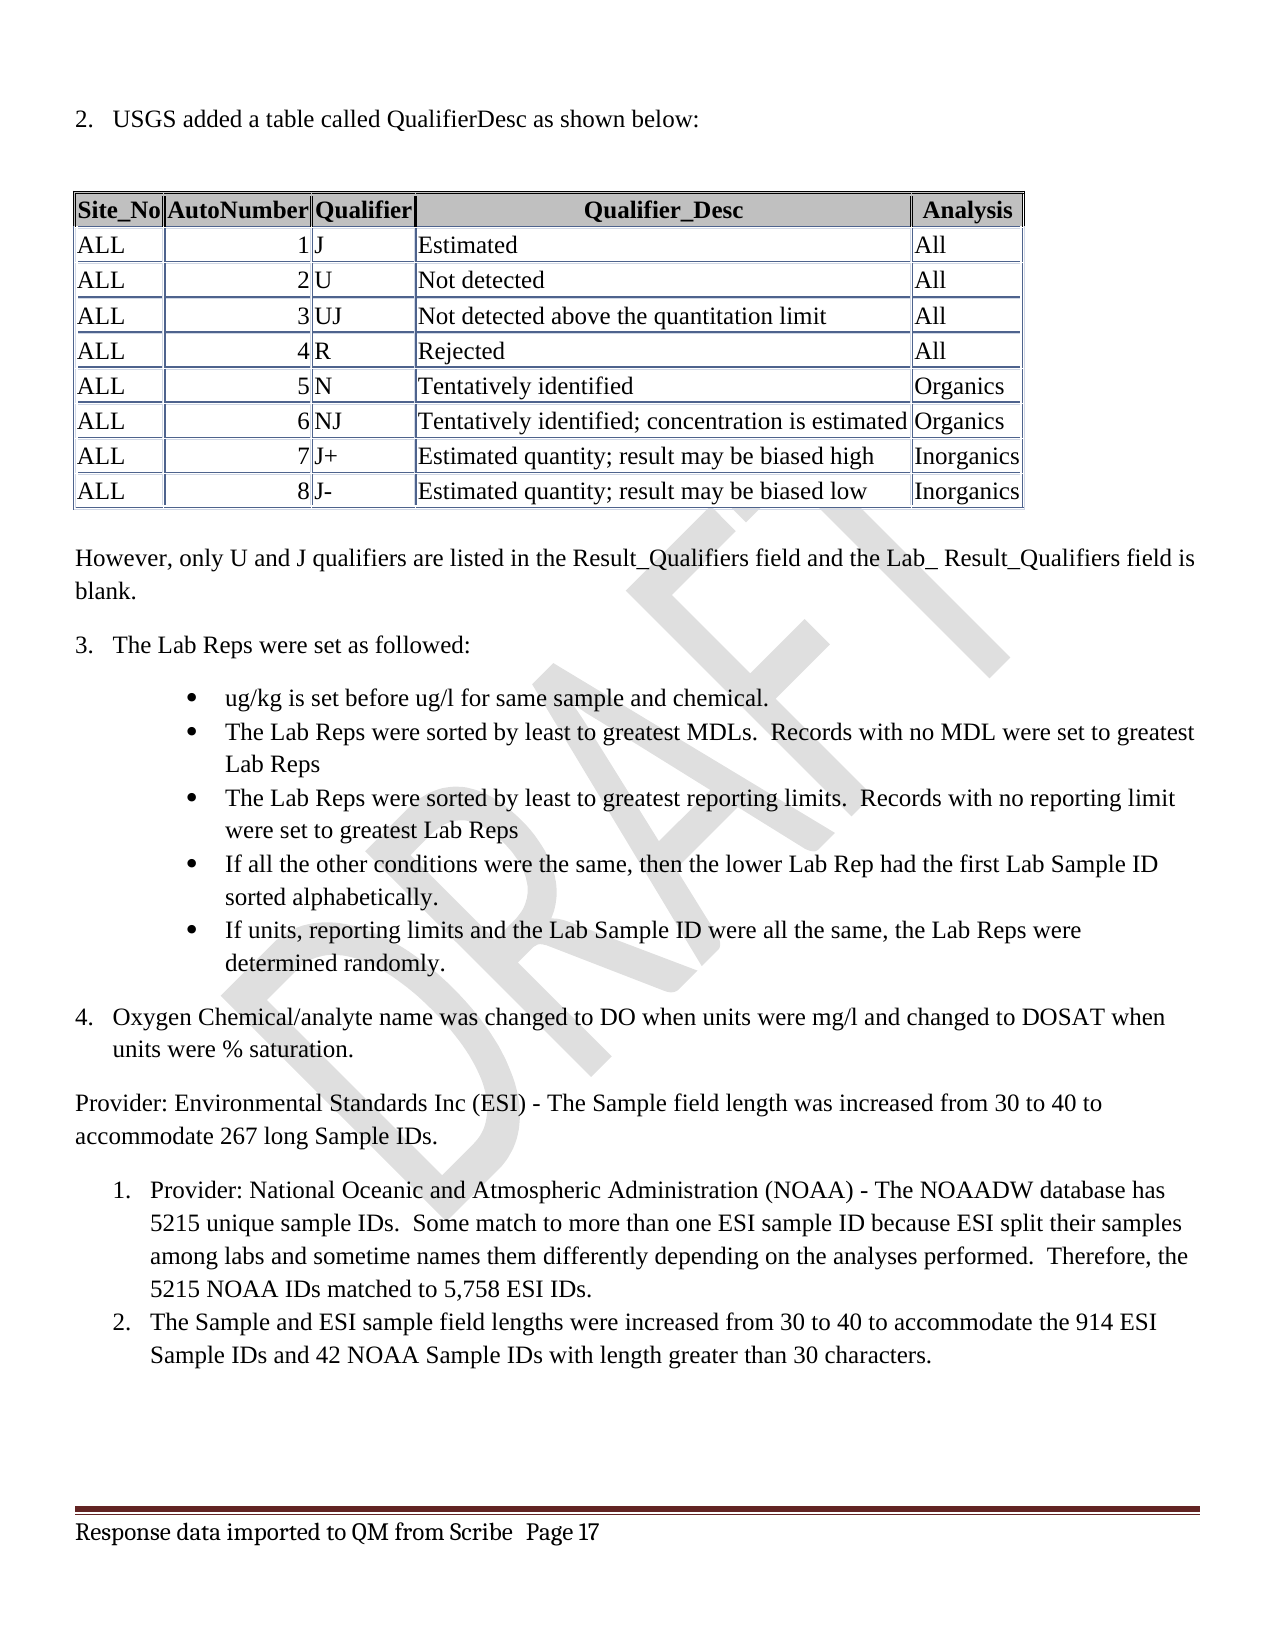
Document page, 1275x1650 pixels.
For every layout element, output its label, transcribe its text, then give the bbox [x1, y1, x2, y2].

table_cell ALL [76, 401, 162, 436]
table_cell U [313, 264, 414, 296]
table_cell Organics [913, 401, 1022, 436]
table_cell 6 [166, 405, 310, 436]
table_cell All [912, 226, 1023, 261]
table_cell J+ [313, 440, 414, 471]
list The Lab Reps were set as followed: [75, 630, 1200, 658]
table_cell 1 [166, 229, 310, 261]
table_cell ALL [76, 296, 162, 331]
table_cell 5 [166, 370, 310, 401]
table_cell J- [312, 475, 415, 507]
table_cell All [913, 331, 1022, 366]
list The Lab Reps were sorted by least to greatest MDLs. Records with no MDL were set to greatest Lab Reps [187, 717, 1200, 778]
table_cell Inorganics [913, 436, 1022, 471]
list ug/kg is set before ug/l for same sample and chemical. [187, 683, 1200, 712]
table_cell Organics [913, 366, 1022, 401]
list If all the other conditions were the same, then the lower Lab Rep had the first Lab Sample ID sorted alphabetically. [187, 849, 1200, 910]
table_cell Not detected [417, 264, 910, 296]
table_cell ALL [74, 226, 164, 261]
list Provider: National Oceanic and Atmospheric Administration (NOAA) - The NOAADW database has 5215 unique sample IDs. Some match to more than one ESI sample ID because ESI split their samples among labs and sometime names them differently depending on the analyses performed. Therefore, the 5215 NOAA IDs matched to 5,758 ESI IDs. [112, 1175, 1200, 1303]
list The Lab Reps were sorted by least to greatest reporting limits. Records with no reporting limit were set to greatest Lab Reps [187, 783, 1200, 844]
table_cell 4 [166, 334, 310, 366]
table_cell All [913, 296, 1022, 331]
table_cell All [912, 261, 1023, 296]
table_cell Tentatively identified; concentration is estimated [417, 405, 910, 436]
table_cell Not detected above the quantitation limit [417, 299, 910, 331]
table_cell UJ [313, 299, 414, 331]
table_cell 2 [166, 264, 310, 296]
list The Sample and ESI sample field lengths were increased from 30 to 40 to accommodate the 914 ESI Sample IDs and 42 NOAA Sample IDs with length greater than 30 characters. [112, 1307, 1200, 1369]
list Oxygen Chemical/analyte name was changed to DO when units were mg/l and changed to DOSAT when units were % saturation. [75, 1002, 1200, 1063]
table_cell ALL [76, 331, 162, 366]
table_cell ALL [76, 436, 162, 471]
table_cell J [313, 229, 414, 261]
list If units, reporting limits and the Lab Sample ID were all the same, the Lab Reps were determined randomly. [187, 915, 1200, 976]
table_cell Inorganics [912, 471, 1022, 507]
text However, only U and J qualifiers are listed in the Result_Qualifiers field and the Lab_ Result_Qualifiers field is blank. [75, 510, 1200, 604]
table_cell ALL [76, 471, 164, 507]
table_cell 7 [166, 440, 310, 471]
table_cell N [313, 370, 414, 401]
table_cell Tentatively identified [417, 370, 910, 401]
table_cell ALL [76, 366, 162, 401]
list USGS added a table called QualifierDesc as shown below: [75, 104, 1200, 166]
table_cell Rejected [417, 334, 910, 366]
table_cell Estimated [417, 229, 910, 261]
table_cell ALL [74, 261, 164, 296]
table_cell 3 [166, 299, 310, 331]
table_cell NJ [313, 405, 414, 436]
table_cell Estimated quantity; result may be biased low [415, 475, 912, 507]
table_header AutoNumber [164, 194, 312, 226]
table_header Site_No [74, 192, 164, 226]
text Provider: Environmental Standards Inc (ESI) - The Sample field length was increased from 30 to 40 to accommodate 267 long Sample IDs. [75, 1088, 1200, 1150]
table_header Analysis [912, 194, 1022, 226]
table_header Qualifier [312, 194, 415, 226]
table_cell R [313, 334, 414, 366]
table_cell 8 [164, 475, 312, 507]
table_cell Estimated quantity; result may be biased high [417, 440, 910, 471]
table_header Qualifier_Desc [415, 194, 912, 226]
